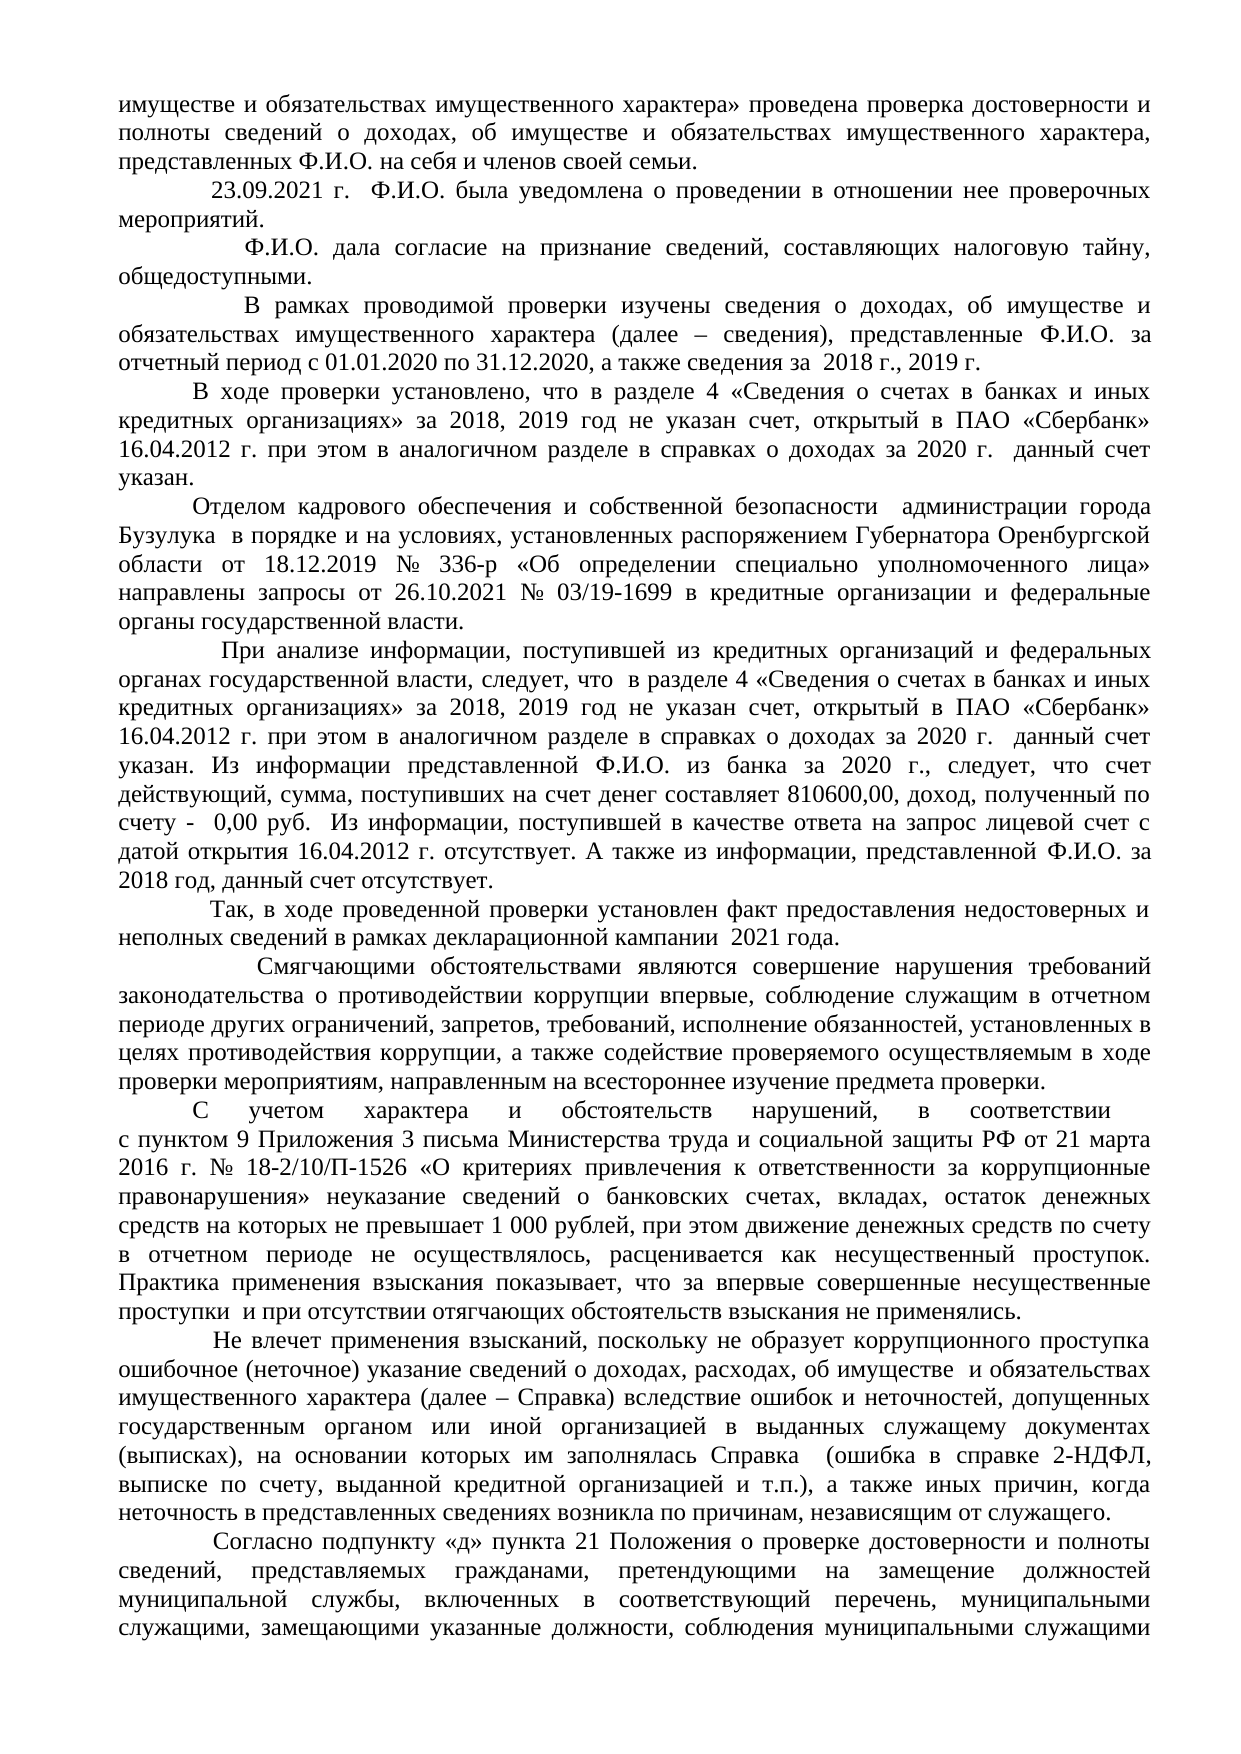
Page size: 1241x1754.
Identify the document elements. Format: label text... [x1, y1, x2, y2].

text В рамках проводимой проверки изучены сведения о доходах, об имуществе и обязательствах имущественного характера (далее – сведения), представленные Ф.И.О. за отчетный период с 01.01.2020 по 31.12.2020, а также сведения за 2018 г., 2019 г. [118, 290, 1152, 376]
text Не влечет применения взысканий, поскольку не образует коррупционного проступка ошибочное (неточное) указание сведений о доходах, расходах, об имуществе и обязательствах имущественного характера (далее – Справка) вследствие ошибок и неточностей, допущенных государственным органом или иной организацией в выданных служащему документах (выписках), на основании которых им заполнялась Справка (ошибка в справке 2-НДФЛ, выписке по счету, выданной кредитной организацией и т.п.), а также иных причин, когда неточность в представленных сведениях возникла по причинам, независящим от служащего. [118, 1325, 1152, 1526]
text 23.09.2021 г. Ф.И.О. была уведомлена о проведении в отношении нее проверочных мероприятий. [118, 175, 1152, 232]
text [118, 1526, 1152, 1641]
text Отделом кадрового обеспечения и собственной безопасности администрации города Бузулука в порядке и на условиях, установленных распоряжением Губернатора Оренбургской области от 18.12.2019 № 336-р «Об определении специально уполномоченного лица» направлены запросы от 26.10.2021 № 03/19-1699 в кредитные организации и федеральные органы государственной власти. [118, 491, 1152, 635]
text Ф.И.О. дала согласие на признание сведений, составляющих налоговую тайну, общедоступными. [118, 232, 1152, 290]
text Смягчающими обстоятельствами являются совершение нарушения требований законодательства о противодействии коррупции впервые, соблюдение служащим в отчетном периоде других ограничений, запретов, требований, исполнение обязанностей, установленных в целях противодействия коррупции, а также содействие проверяемого осуществляемым в ходе проверки мероприятиям, направленным на всестороннее изучение предмета проверки. [118, 951, 1152, 1095]
text В ходе проверки установлено, что в разделе 4 «Сведения о счетах в банках и иных кредитных организациях» за 2018, 2019 год не указан счет, открытый в ПАО «Сбербанк» 16.04.2012 г. при этом в аналогичном разделе в справках о доходах за 2020 г. данный счет указан. [118, 376, 1152, 491]
text Так, в ходе проведенной проверки установлен факт предоставления недостоверных и неполных сведений в рамках декларационной кампании 2021 года. [118, 894, 1152, 951]
text С учетом характера и обстоятельств нарушений, в соответствии с пунктом 9 Приложения 3 письма Министерства труда и социальной защиты РФ от 21 марта 2016 г. № 18-2/10/П-1526 «О критериях привлечения к ответственности за коррупционные правонарушения» неуказание сведений о банковских счетах, вкладах, остаток денежных средств на которых не превышает 1 000 рублей, при этом движение денежных средств по счету в отчетном периоде не осуществлялось, расценивается как несущественный проступок. Практика применения взыскания показывает, что за впервые совершенные несущественные проступки и при отсутствии отягчающих обстоятельств взыскания не применялись. [118, 1095, 1152, 1325]
text При анализе информации, поступившей из кредитных организаций и федеральных органах государственной власти, следует, что в разделе 4 «Сведения о счетах в банках и иных кредитных организациях» за 2018, 2019 год не указан счет, открытый в ПАО «Сбербанк» 16.04.2012 г. при этом в аналогичном разделе в справках о доходах за 2020 г. данный счет указан. Из информации представленной Ф.И.О. из банка за 2020 г., следует, что счет действующий, сумма, поступивших на счет денег составляет 810600,00, доход, полученный по счету - 0,00 руб. Из информации, поступившей в качестве ответа на запрос лицевой счет с датой открытия 16.04.2012 г. отсутствует. А также из информации, представленной Ф.И.О. за 2018 год, данный счет отсутствует. [118, 635, 1152, 894]
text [118, 89, 1152, 175]
